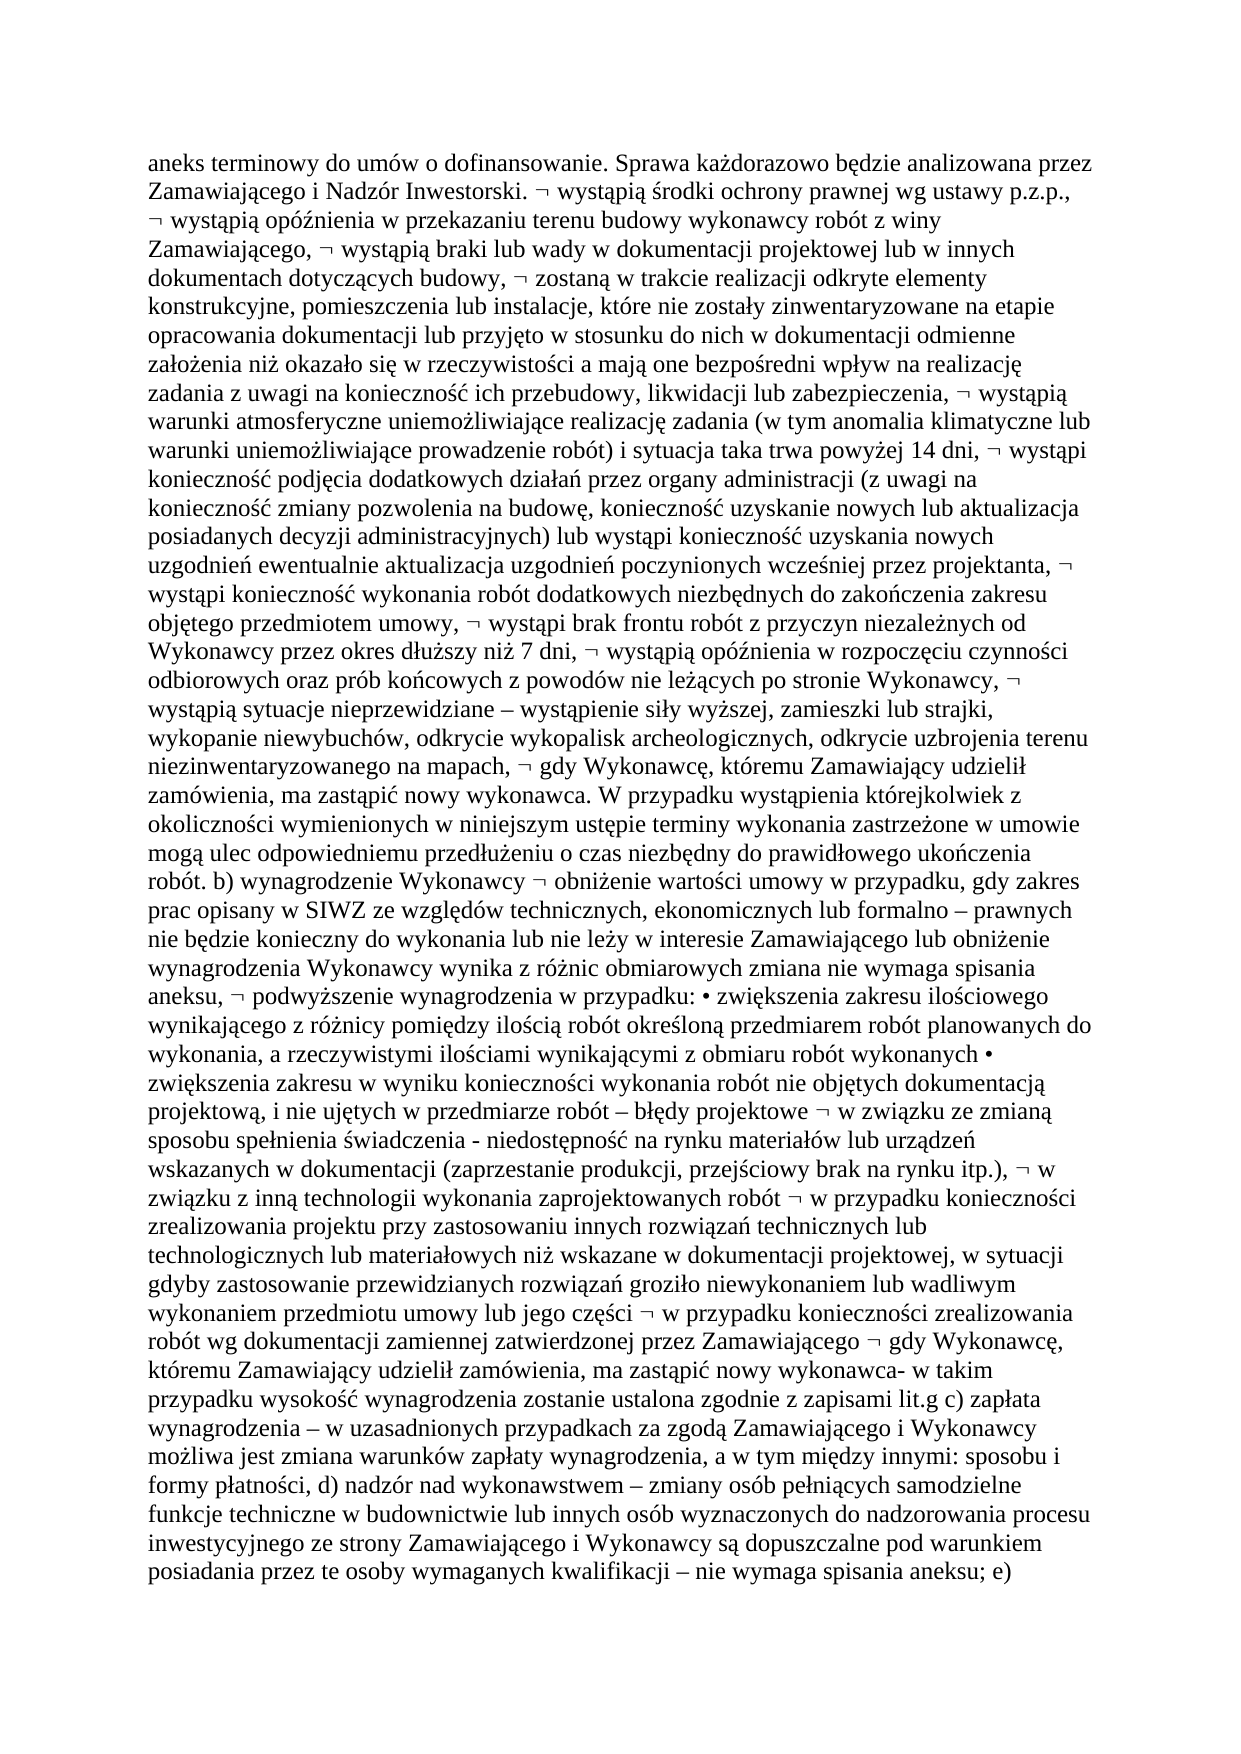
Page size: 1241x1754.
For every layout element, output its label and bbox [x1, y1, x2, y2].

text [148, 148, 1093, 1585]
